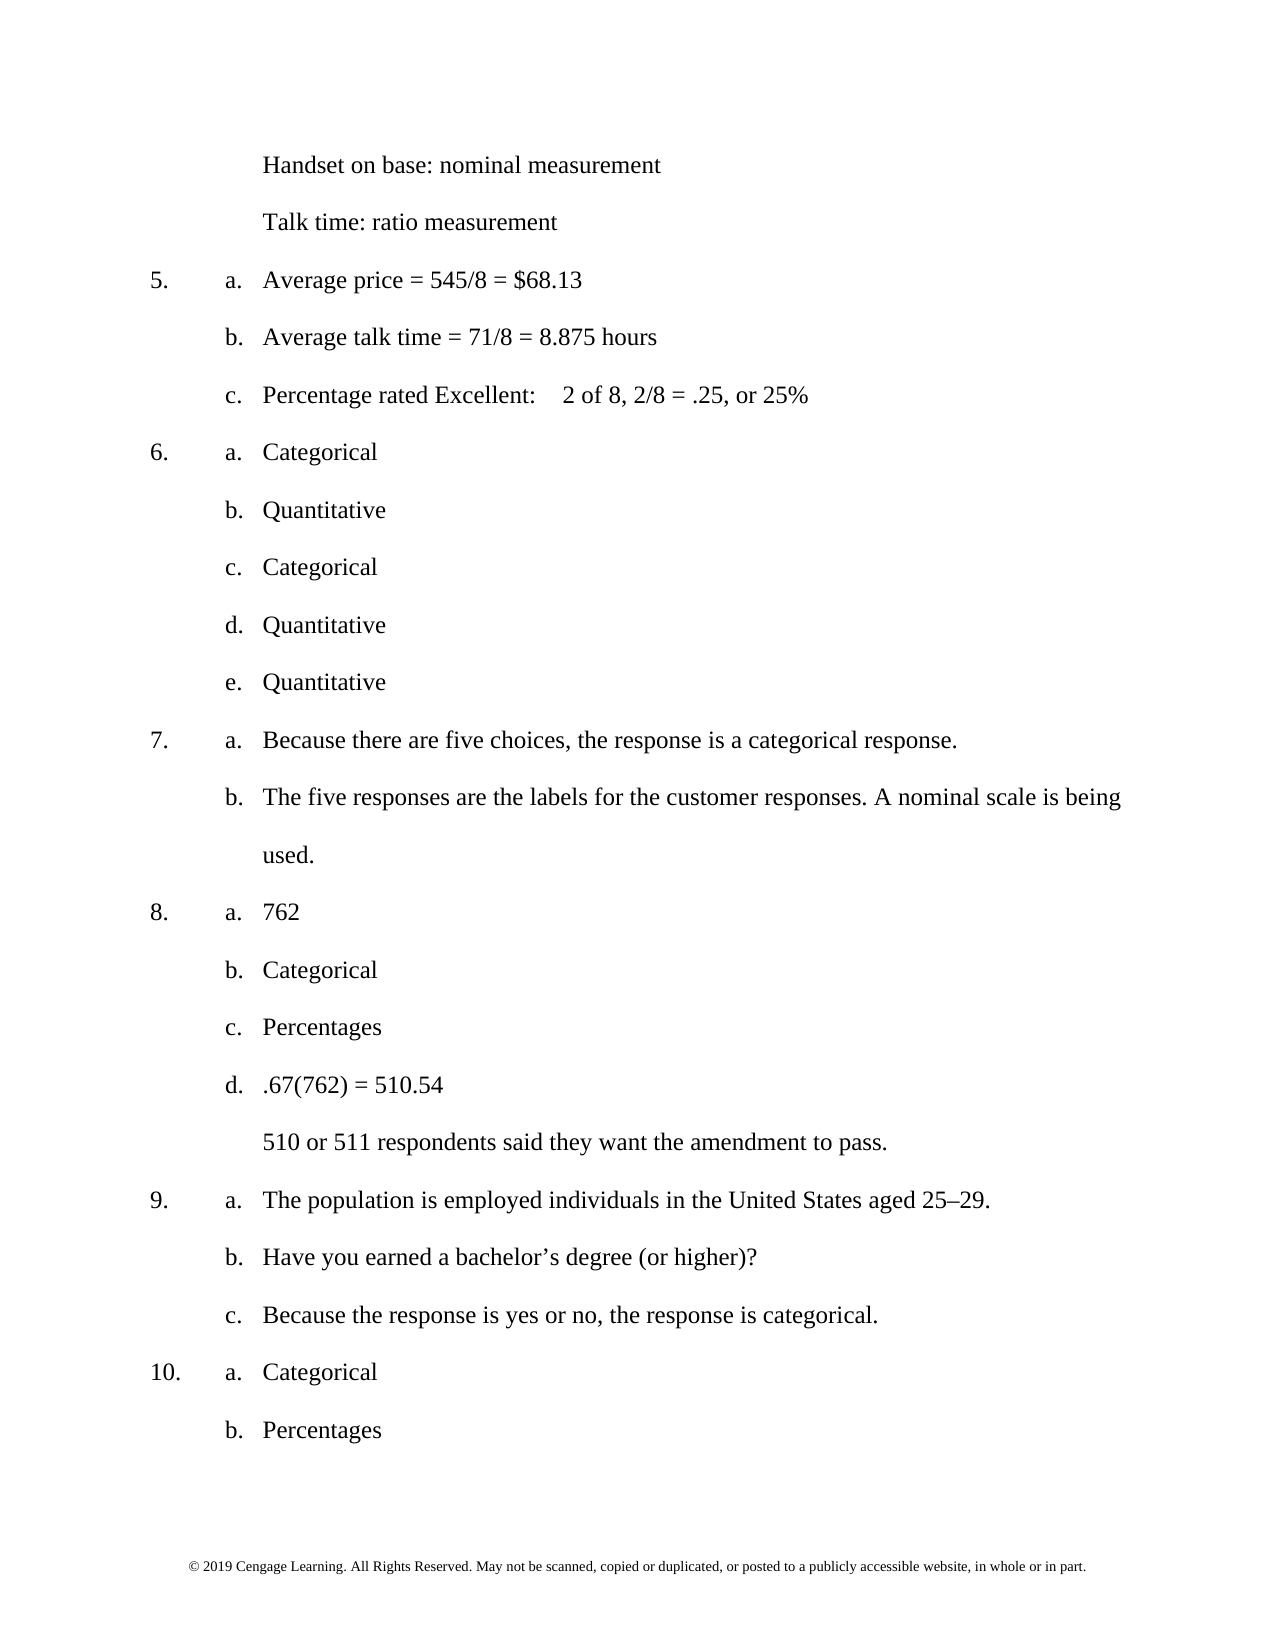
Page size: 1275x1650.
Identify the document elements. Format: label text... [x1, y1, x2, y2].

text b. Average talk time = 71/8 = 8.875 hours [225, 322, 1125, 351]
text c. Because the response is yes or no, the response is categorical. [225, 1300, 1125, 1329]
text b. Percentages [225, 1415, 1125, 1444]
text c. Percentages [225, 1012, 1125, 1041]
text 7. a. Because there are five choices, the response is a categorical response. [150, 725, 1125, 754]
text e. Quantitative [225, 667, 1125, 696]
text d. Quantitative [225, 610, 1125, 639]
text b. The five responses are the labels for the customer responses. A nominal scale is being used. [225, 782, 1125, 869]
text b. Quantitative [225, 495, 1125, 524]
text c. Categorical [225, 552, 1125, 581]
text 9. a. The population is employed individuals in the United States aged 25–29. [150, 1185, 1125, 1214]
text 6. a. Categorical [150, 437, 1125, 466]
text 8. a. 762 [150, 897, 1125, 926]
text d. .67(762) = 510.54 510 or 511 respondents said they want the amendment to pass. [225, 1070, 1125, 1156]
text b. Categorical [225, 955, 1125, 984]
text c. Percentage rated Excellent: 2 of 8, 2/8 = .25, or 25% [225, 380, 1125, 409]
text 10. a. Categorical [150, 1357, 1125, 1386]
text b. Have you earned a bachelor’s degree (or higher)? [225, 1242, 1125, 1271]
text 5. a. Average price = 545/8 = $68.13 [150, 265, 1125, 294]
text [225, 150, 1125, 236]
